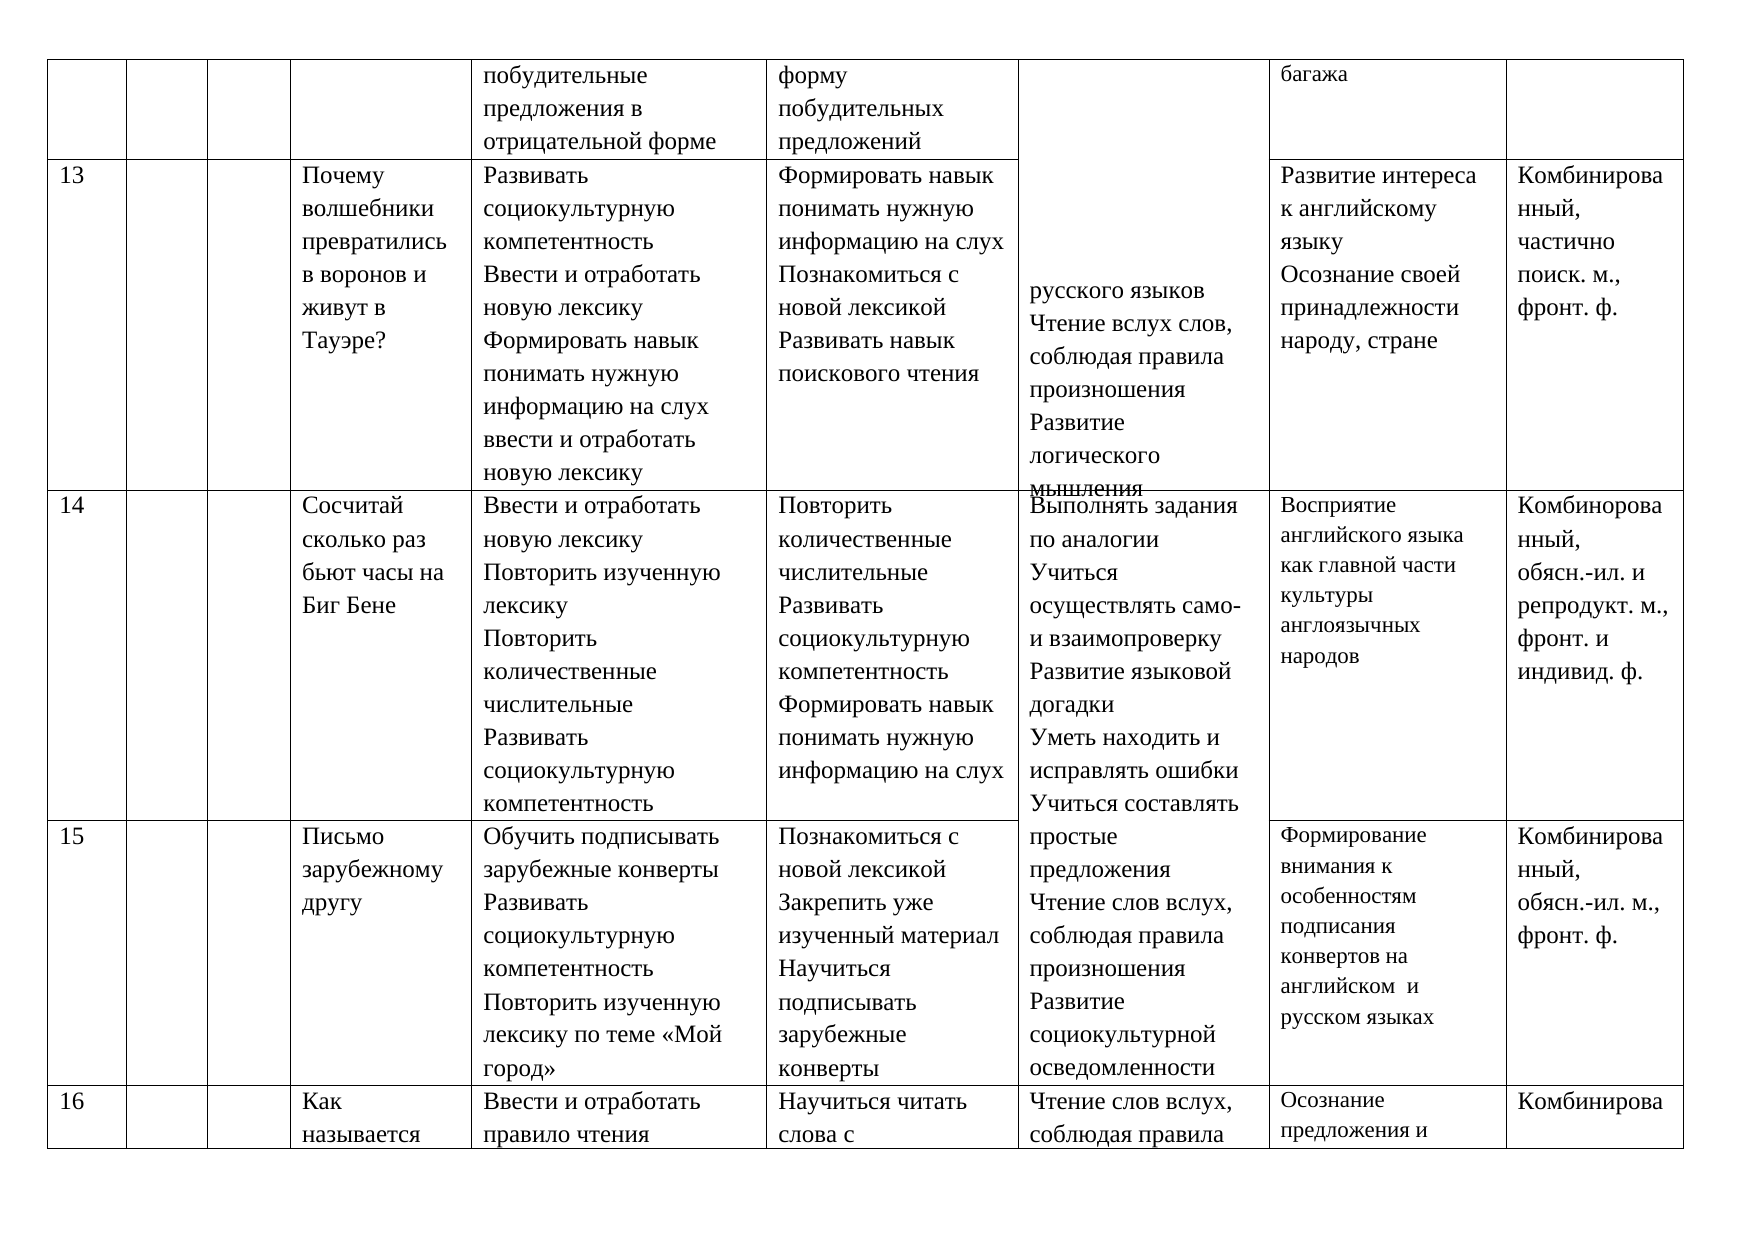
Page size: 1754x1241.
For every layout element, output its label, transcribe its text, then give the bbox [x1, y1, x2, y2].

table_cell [767, 60, 1018, 159]
table_cell Развивать социокультурную компетентность Ввести и отработать новую лексику Формировать навык понимать нужную информацию на слух ввести и отработать новую лексику [472, 160, 766, 489]
table_cell Комбинированный, частично поиск. м., фронт. ф. [1507, 160, 1683, 489]
table_cell [208, 60, 290, 159]
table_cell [767, 1086, 1018, 1148]
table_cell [1270, 1086, 1506, 1148]
table_cell Обучить подписывать зарубежные конверты Развивать социокультурную компетентность Повторить изученную лексику по теме «Мой город» [472, 821, 766, 1085]
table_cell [1507, 1086, 1683, 1148]
table_cell [127, 1086, 207, 1148]
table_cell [291, 60, 471, 159]
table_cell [472, 60, 766, 159]
table_cell [127, 160, 207, 489]
table_cell [208, 160, 290, 489]
table_cell Выполнять задания по аналогии Учиться осуществлять само- и взаимопроверку Развитие языковой догадки Уметь находить и исправлять ошибки Учиться составлять простые предложения Чтение слов вслух, соблюдая правила произношения Развитие социокультурной осведомленности [1019, 491, 1269, 1085]
table_cell Восприятие английского языка как главной части культуры англоязычных народов [1270, 491, 1506, 820]
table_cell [472, 1086, 766, 1148]
table_cell Повторить количественные числительные Развивать социокультурную компетентность Формировать навык понимать нужную информацию на слух [767, 491, 1018, 820]
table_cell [1507, 60, 1683, 159]
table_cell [1019, 1086, 1269, 1148]
table_cell 15 [48, 821, 126, 1085]
table_cell Письмо зарубежному другу [291, 821, 471, 1085]
table_cell Познакомиться с новой лексикой Закрепить уже изученный материал Научиться подписывать зарубежные конверты [767, 821, 1018, 1085]
table_cell Ввести и отработать новую лексику Повторить изученную лексику Повторить количественные числительные Развивать социокультурную компетентность [472, 491, 766, 820]
table_cell [127, 821, 207, 1085]
table_cell [127, 60, 207, 159]
table_cell [127, 491, 207, 820]
table_cell Сосчитай сколько раз бьют часы на Биг Бене [291, 491, 471, 820]
table_cell [208, 491, 290, 820]
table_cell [291, 1086, 471, 1148]
table_cell [208, 821, 290, 1085]
table_cell [208, 1086, 290, 1148]
table_cell 14 [48, 491, 126, 820]
table_cell Комбинированный, обясн.-ил. м., фронт. ф. [1507, 821, 1683, 1085]
table_cell 12 [48, 60, 126, 159]
table_cell Формировать навык понимать нужную информацию на слух Познакомиться с новой лексикой Развивать навык поискового чтения [767, 160, 1018, 489]
table_cell Почему волшебники превратились в воронов и живут в Тауэре? [291, 160, 471, 489]
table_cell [1270, 60, 1506, 159]
table_cell Развитие интереса к английскому языку Осознание своей принадлежности народу, стране [1270, 160, 1506, 489]
table_cell 13 [48, 160, 126, 489]
table_cell Комбинорованный, обясн.-ил. и репродукт. м., фронт. и индивид. ф. [1507, 491, 1683, 820]
table_cell Формирование внимания к особенностям подписания конвертов на английском и русском языках [1270, 821, 1506, 1085]
table_cell 16 [48, 1086, 126, 1148]
